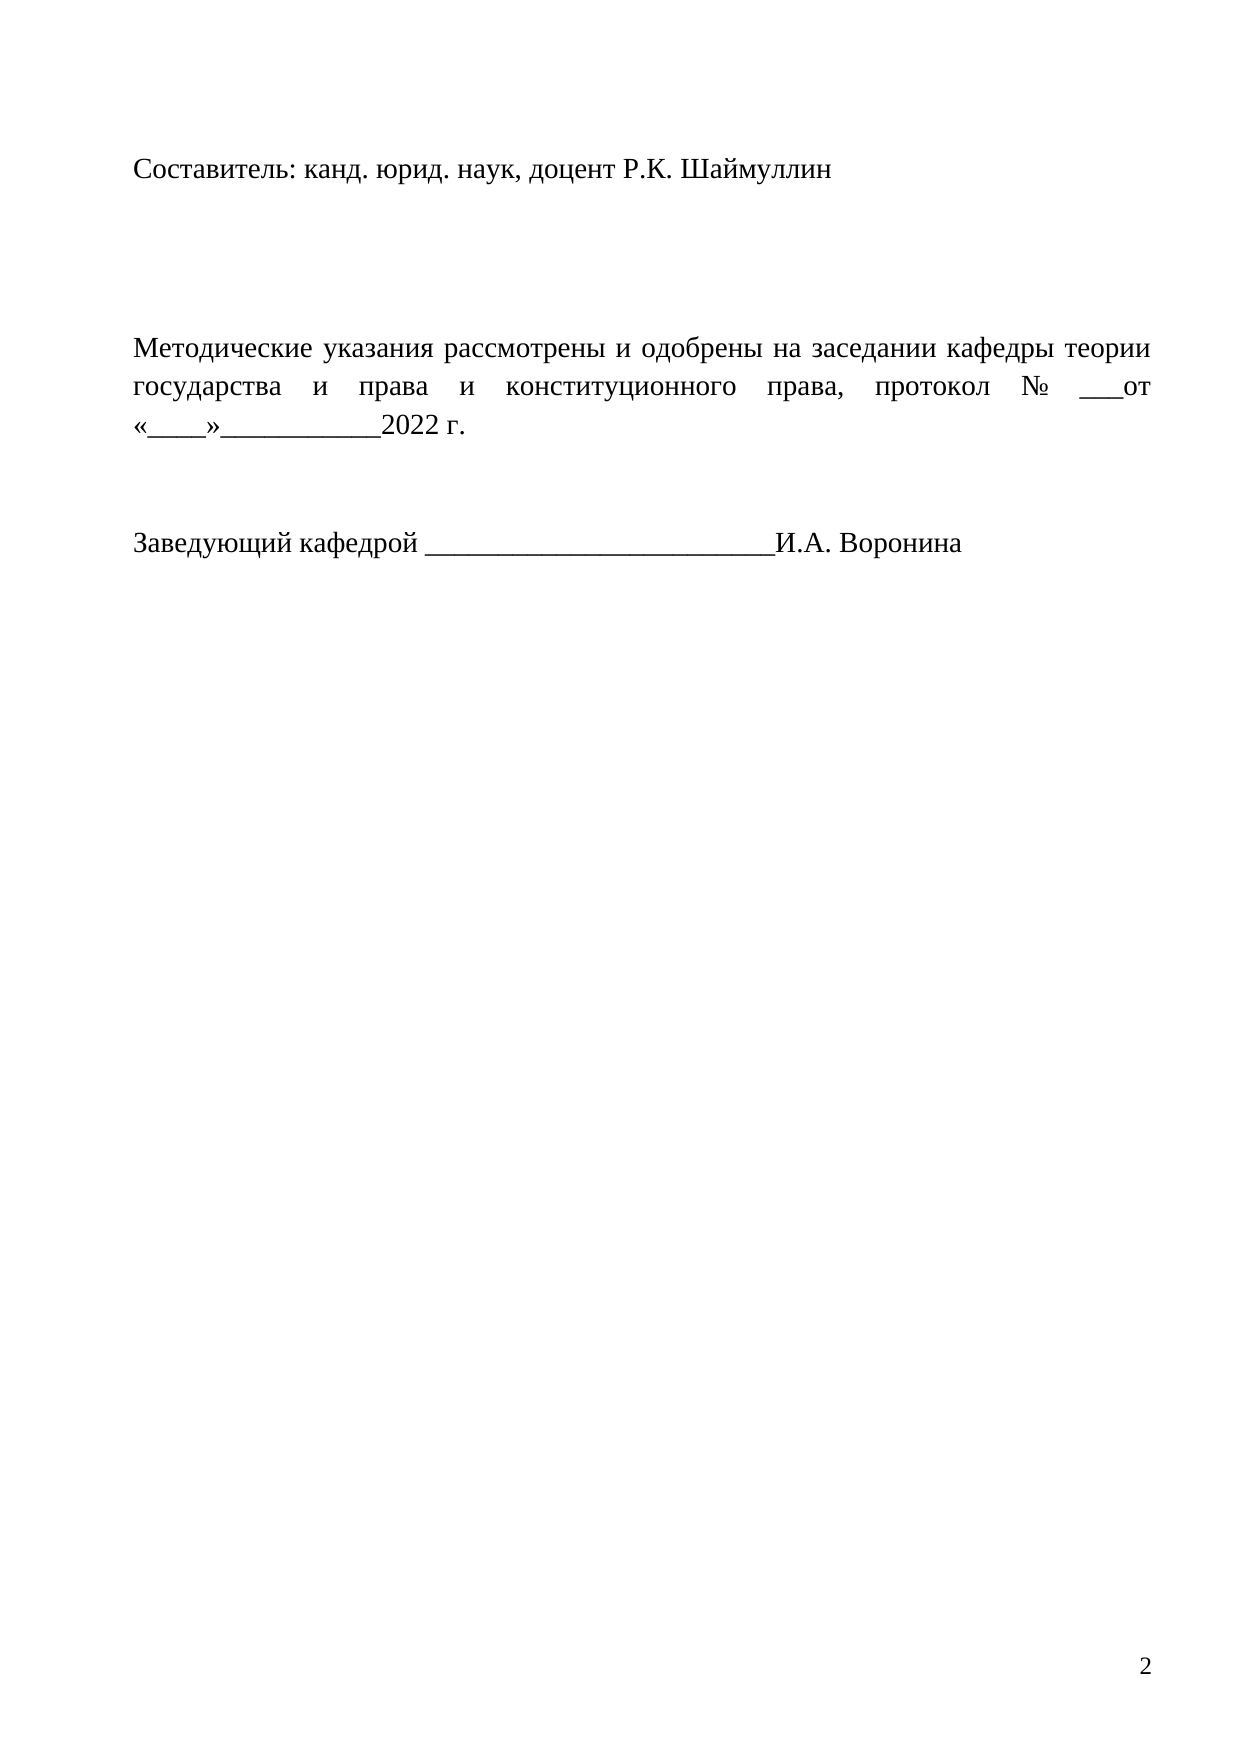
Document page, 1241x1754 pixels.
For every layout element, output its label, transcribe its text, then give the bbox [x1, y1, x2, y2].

text Заведующий кафедрой ________________________И.А. Воронина [133, 526, 1152, 559]
text Методические указания рассмотрены и одобрены на заседании кафедры теории государства и права и конституционного права, протокол № ___от «____»___________2022 г. [133, 330, 1152, 440]
text Составитель: канд. юрид. наук, доцент Р.К. Шаймуллин [133, 152, 1152, 185]
